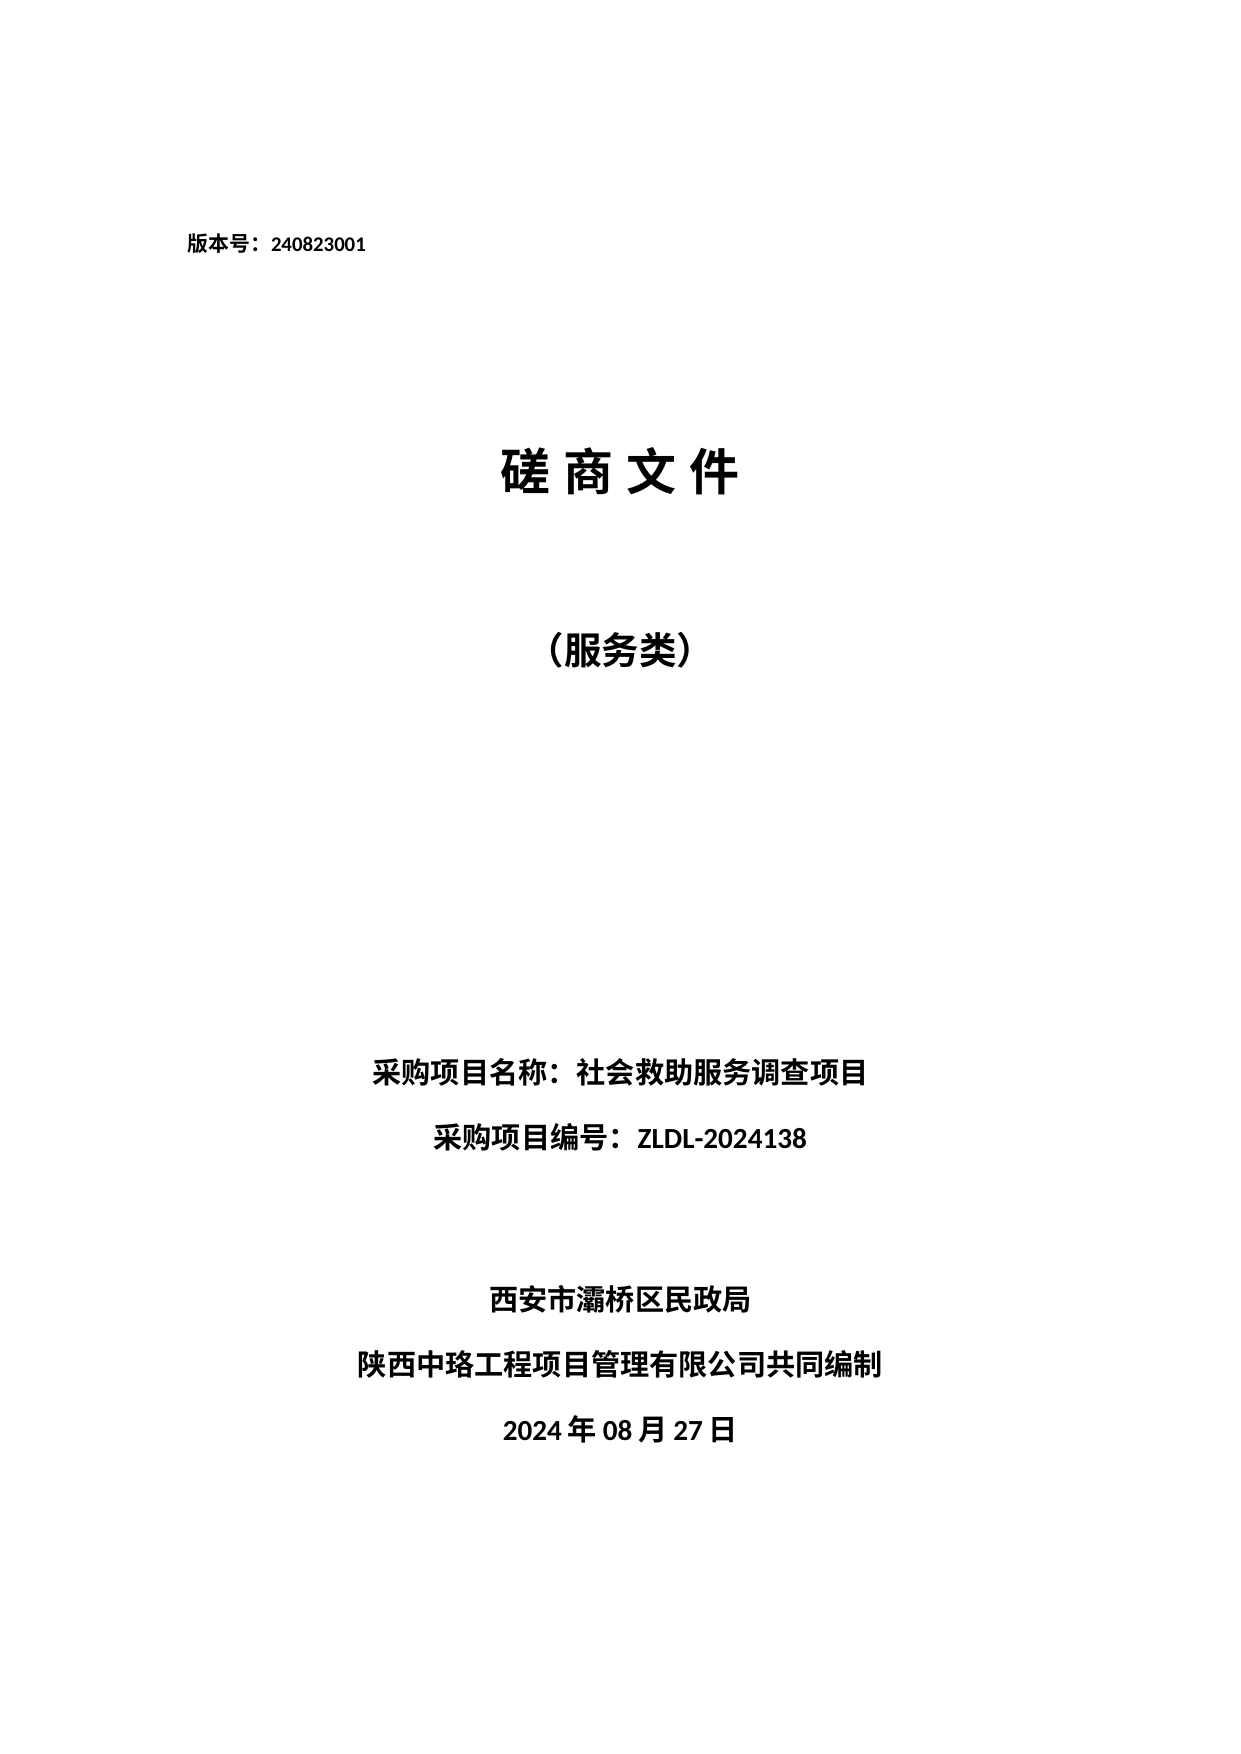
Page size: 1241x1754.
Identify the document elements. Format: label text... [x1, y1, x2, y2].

text 2024年08月27日 [187, 1397, 1053, 1462]
text 采购项目编号：ZLDL-2024138 [187, 1104, 1053, 1267]
text （服务类） [187, 617, 1053, 1039]
text 磋 商 文 件 [187, 422, 1053, 617]
text 采购项目名称：社会救助服务调查项目 [187, 1039, 1053, 1104]
text 西安市灞桥区民政局 [187, 1267, 1053, 1332]
text 陕西中珞工程项目管理有限公司共同编制 [187, 1332, 1053, 1397]
text 版本号：240823001 [187, 227, 1053, 422]
